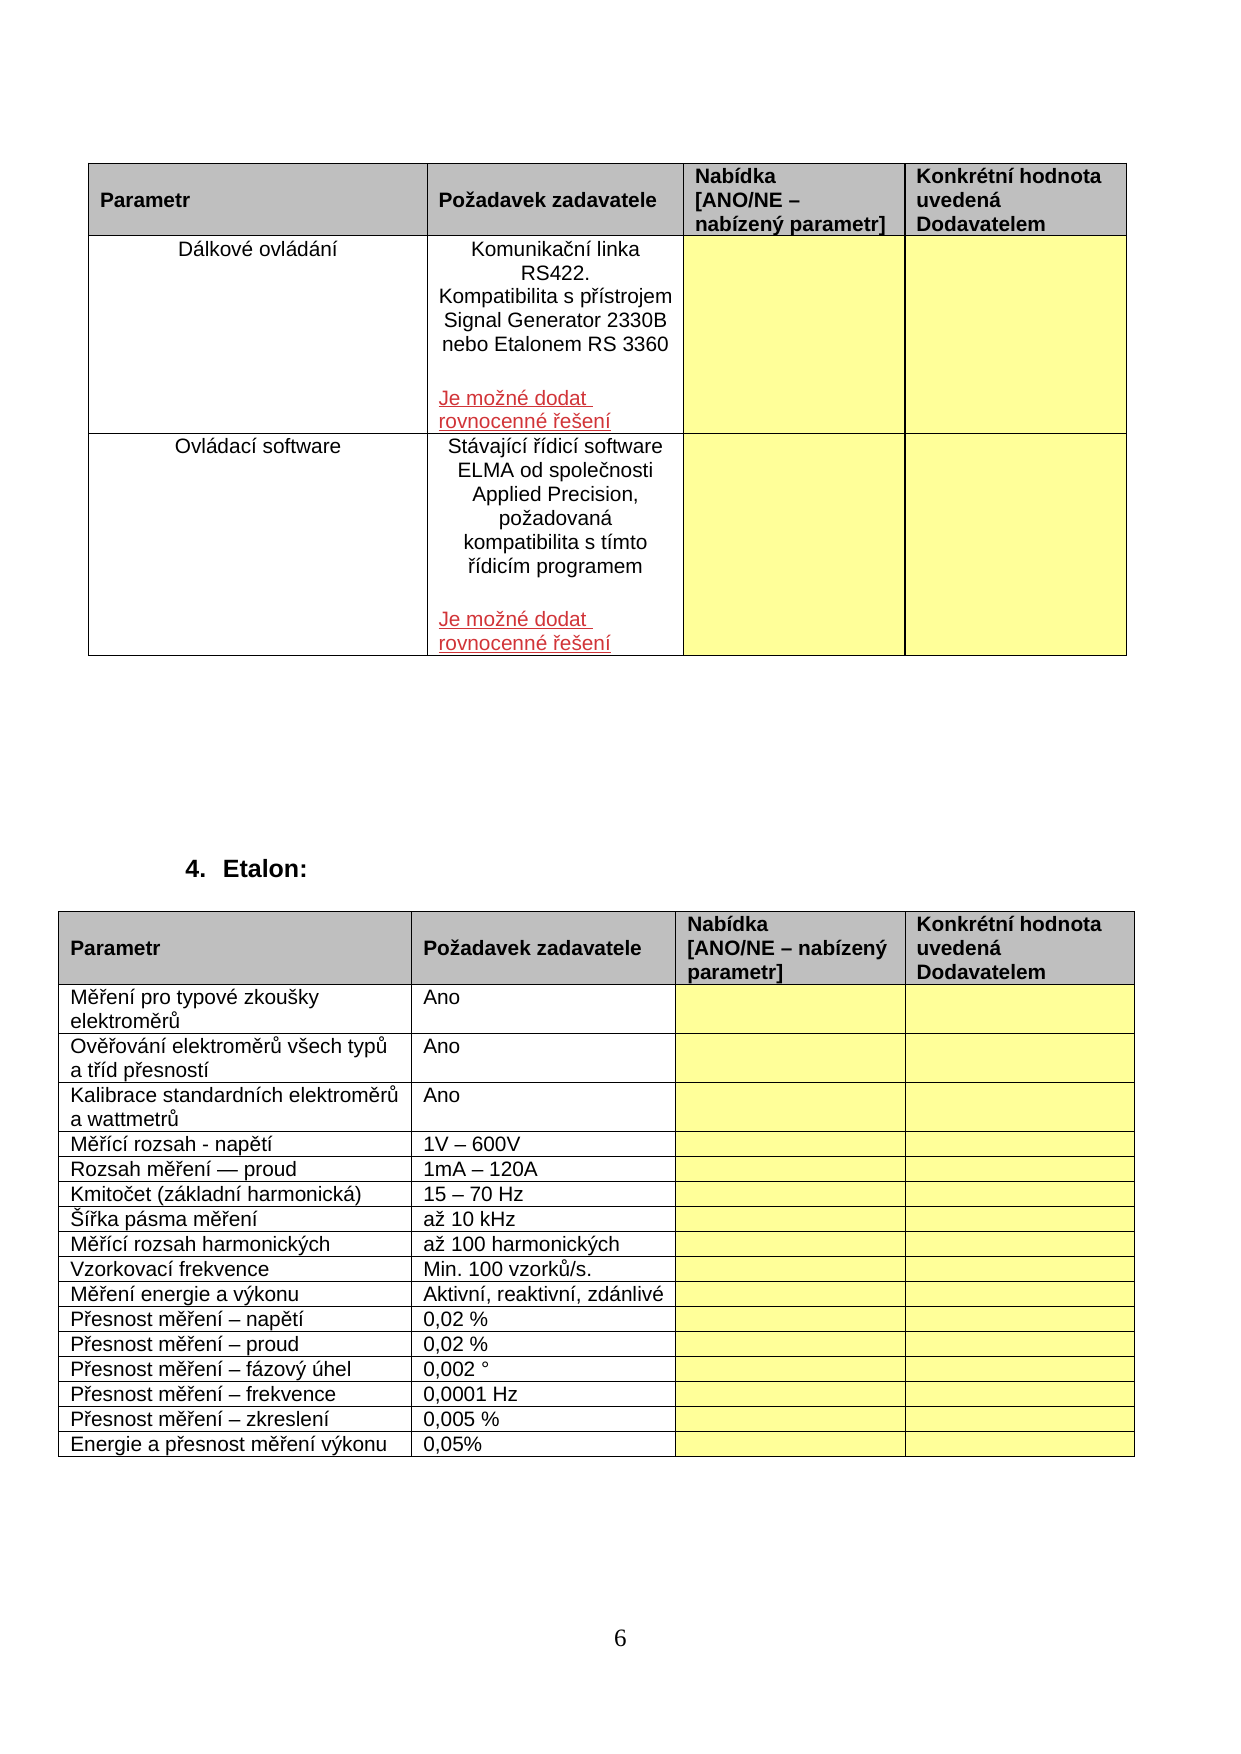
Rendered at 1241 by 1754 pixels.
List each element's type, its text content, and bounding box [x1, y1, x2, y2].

table_cell Dálkové ovládání [89, 236, 427, 433]
table_cell [906, 1357, 1134, 1381]
table_cell [676, 1432, 905, 1456]
table_cell Kmitočet (základní harmonická) [59, 1182, 411, 1206]
table_cell [676, 1083, 905, 1131]
table_cell [906, 434, 1126, 655]
table_cell až 10 kHz [412, 1207, 675, 1231]
table_cell 1mA – 120A [412, 1157, 675, 1181]
table_cell [906, 985, 1134, 1033]
table_cell [676, 1332, 905, 1356]
table_cell [906, 1282, 1134, 1306]
table_cell Min. 100 vzorků/s. [412, 1257, 675, 1281]
table_cell [676, 1307, 905, 1331]
table_header Konkrétní hodnota uvedená Dodavatelem [906, 164, 1126, 235]
table_cell Ano [412, 985, 675, 1033]
table_cell Přesnost měření – proud [59, 1332, 411, 1356]
table_cell Energie a přesnost měření výkonu [59, 1432, 411, 1456]
table_cell Ovládací software [89, 434, 427, 655]
table_cell [906, 1207, 1134, 1231]
table_cell [676, 1257, 905, 1281]
table_cell [906, 1232, 1134, 1256]
table_header Nabídka [ANO/NE – nabízený parametr] [684, 164, 904, 235]
table_cell Rozsah měření — proud [59, 1157, 411, 1181]
table_cell 0,002 ° [412, 1357, 675, 1381]
table_cell [676, 1232, 905, 1256]
table_header Konkrétní hodnota uvedená Dodavatelem [906, 912, 1134, 984]
table_cell Vzorkovací frekvence [59, 1257, 411, 1281]
table_cell [906, 1157, 1134, 1181]
table_cell [906, 1083, 1134, 1131]
table_cell Šířka pásma měření [59, 1207, 411, 1231]
table_cell [676, 1157, 905, 1181]
table_cell Stávající řídicí software ELMA od společnosti Applied Precision, požadovaná kompatibilita s tímto řídicím programem Je možné dodat rovnocenné řešení [428, 434, 683, 655]
table_cell [676, 1407, 905, 1431]
table_cell 0,02 % [412, 1307, 675, 1331]
table_cell [676, 1207, 905, 1231]
table_cell Přesnost měření – fázový úhel [59, 1357, 411, 1381]
table_cell Komunikační linka RS422. Kompatibilita s přístrojem Signal Generator 2330B nebo Etalonem RS 3360 Je možné dodat rovnocenné řešení [428, 236, 683, 433]
table_cell [906, 236, 1126, 433]
table_cell Ano [412, 1083, 675, 1131]
table_cell Přesnost měření – napětí [59, 1307, 411, 1331]
table_cell Měřící rozsah - napětí [59, 1132, 411, 1156]
table_cell [684, 236, 904, 433]
table_cell [676, 1182, 905, 1206]
table_cell [684, 434, 904, 655]
table_cell [676, 1132, 905, 1156]
table_cell [676, 1382, 905, 1406]
table_cell Ano [412, 1034, 675, 1082]
table_cell Měření pro typové zkoušky elektroměrů [59, 985, 411, 1033]
table_cell [676, 1034, 905, 1082]
table_cell [906, 1432, 1134, 1456]
table_cell Měření energie a výkonu [59, 1282, 411, 1306]
table_header Parametr [59, 912, 411, 984]
table_cell Aktivní, reaktivní, zdánlivé [412, 1282, 675, 1306]
table_cell [906, 1407, 1134, 1431]
table_cell [906, 1034, 1134, 1082]
table_cell [906, 1182, 1134, 1206]
table_cell [906, 1382, 1134, 1406]
table_cell [906, 1132, 1134, 1156]
table_header Požadavek zadavatele [428, 164, 683, 235]
table_cell 1V – 600V [412, 1132, 675, 1156]
table_cell 0,0001 Hz [412, 1382, 675, 1406]
table_cell Kalibrace standardních elektroměrů a wattmetrů [59, 1083, 411, 1131]
table_cell Přesnost měření – frekvence [59, 1382, 411, 1406]
table_header Nabídka [ANO/NE – nabízený parametr] [676, 912, 905, 984]
subtitle Etalon: [185, 854, 1093, 882]
table_cell [676, 1282, 905, 1306]
table_cell [906, 1332, 1134, 1356]
table_cell 15 – 70 Hz [412, 1182, 675, 1206]
table_cell Ověřování elektroměrů všech typů a tříd přesností [59, 1034, 411, 1082]
table_cell [676, 1357, 905, 1381]
table_cell 0,05% [412, 1432, 675, 1456]
table_cell Přesnost měření – zkreslení [59, 1407, 411, 1431]
table_cell Měřící rozsah harmonických [59, 1232, 411, 1256]
table_cell [906, 1307, 1134, 1331]
table_header Požadavek zadavatele [412, 912, 675, 984]
table_cell [906, 1257, 1134, 1281]
table_cell až 100 harmonických [412, 1232, 675, 1256]
table_cell 0,02 % [412, 1332, 675, 1356]
table_header Parametr [89, 164, 427, 235]
table_cell [676, 985, 905, 1033]
table_cell 0,005 % [412, 1407, 675, 1431]
